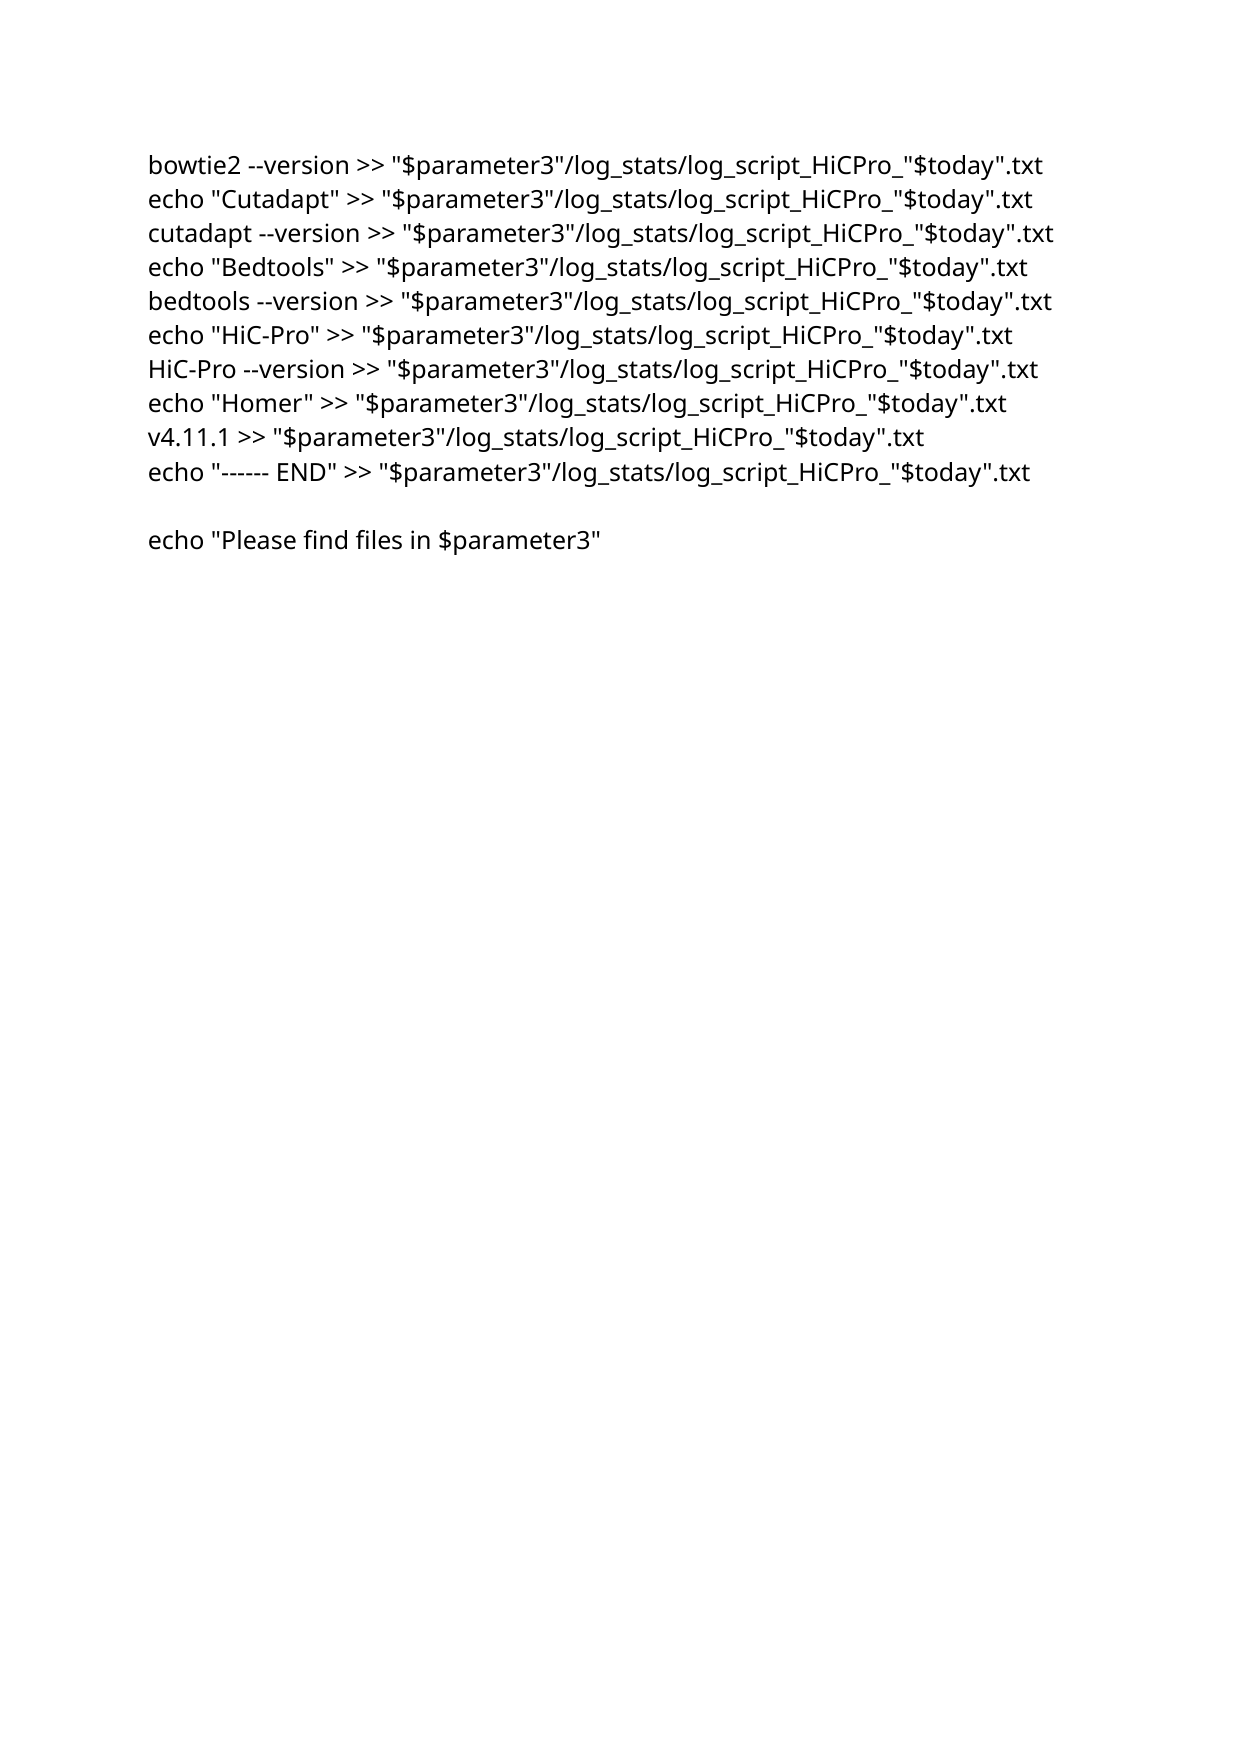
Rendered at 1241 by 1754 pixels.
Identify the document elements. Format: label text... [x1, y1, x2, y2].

text bedtools --version >> "$parameter3"/log_stats/log_script_HiCPro_"$today".txt [148, 284, 1093, 318]
text bowtie2 --version >> "$parameter3"/log_stats/log_script_HiCPro_"$today".txt [148, 148, 1093, 182]
text HiC-Pro --version >> "$parameter3"/log_stats/log_script_HiCPro_"$today".txt [148, 352, 1093, 386]
text cutadapt --version >> "$parameter3"/log_stats/log_script_HiCPro_"$today".txt [148, 216, 1093, 250]
text echo "------ END" >> "$parameter3"/log_stats/log_script_HiCPro_"$today".txt [148, 454, 1093, 488]
text echo "Homer" >> "$parameter3"/log_stats/log_script_HiCPro_"$today".txt [148, 386, 1093, 420]
text v4.11.1 >> "$parameter3"/log_stats/log_script_HiCPro_"$today".txt [148, 420, 1093, 454]
text echo "HiC-Pro" >> "$parameter3"/log_stats/log_script_HiCPro_"$today".txt [148, 318, 1093, 352]
text echo "Bedtools" >> "$parameter3"/log_stats/log_script_HiCPro_"$today".txt [148, 250, 1093, 284]
text echo "Please find files in $parameter3" [148, 522, 1093, 556]
text echo "Cutadapt" >> "$parameter3"/log_stats/log_script_HiCPro_"$today".txt [148, 182, 1093, 216]
